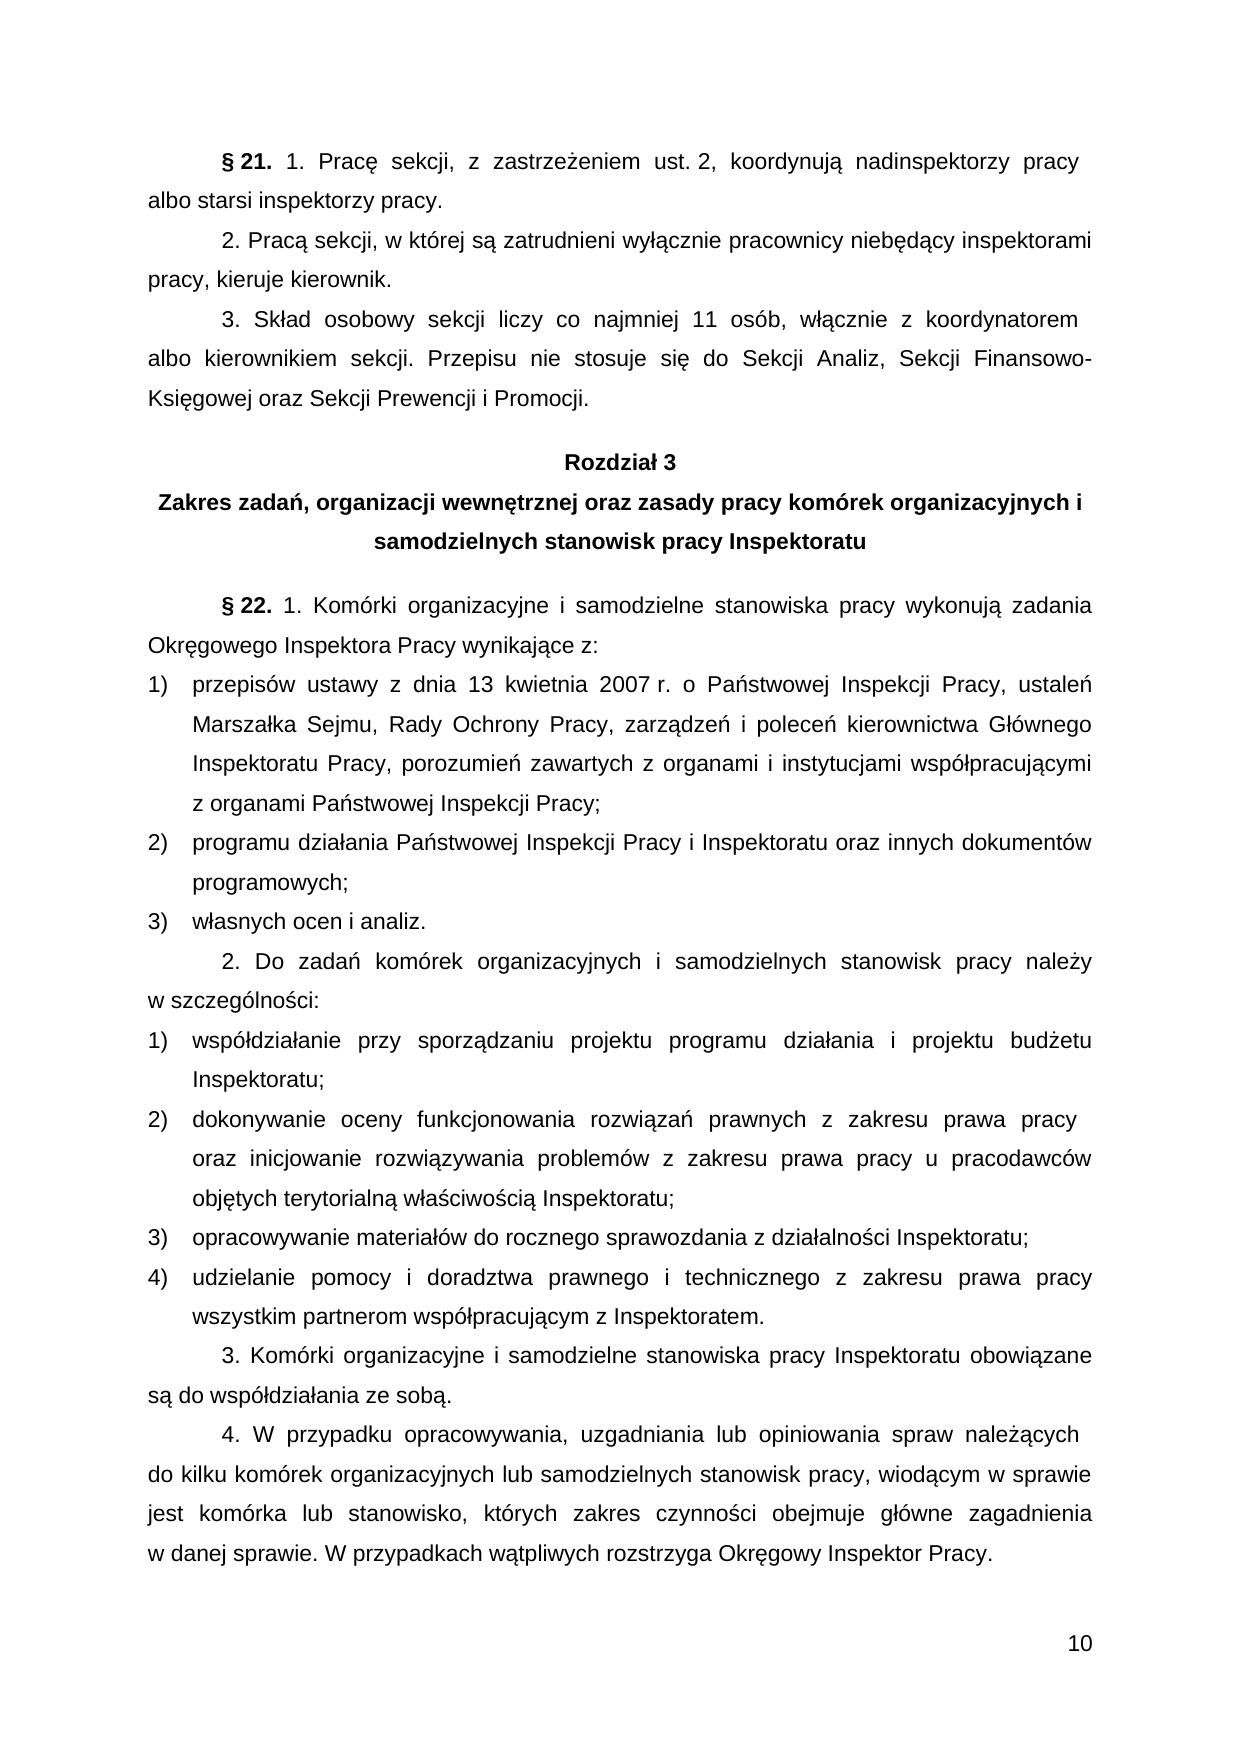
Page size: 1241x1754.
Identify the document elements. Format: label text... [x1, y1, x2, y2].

text Zakres zadań, organizacji wewnętrznej oraz zasady pracy komórek organizacyjnych i samodzielnych stanowisk pracy Inspektoratu [148, 488, 1093, 554]
list współdziałanie przy sporządzaniu projektu programu działania i projektu budżetu Inspektoratu; [148, 1027, 1093, 1092]
list programu działania Państwowej Inspekcji Pracy i Inspektoratu oraz innych dokumentów programowych; [148, 829, 1093, 895]
list przepisów ustawy z dnia 13 kwietnia 2007 r. o Państwowej Inspekcji Pracy, ustaleń Marszałka Sejmu, Rady Ochrony Pracy, zarządzeń i poleceń kierownictwa Głównego Inspektoratu Pracy, porozumień zawartych z organami i instytucjami współpracującymi z organami Państwowej Inspekcji Pracy; [148, 671, 1093, 816]
text 4. W przypadku opracowywania, uzgadniania lub opiniowania spraw należących do kilku komórek organizacyjnych lub samodzielnych stanowisk pracy, wiodącym w sprawie jest komórka lub stanowisko, których zakres czynności obejmuje główne zagadnienia w danej sprawie. W przypadkach wątpliwych rozstrzyga Okręgowy Inspektor Pracy. [148, 1421, 1093, 1566]
text Rozdział 3 [148, 449, 1093, 475]
list dokonywanie oceny funkcjonowania rozwiązań prawnych z zakresu prawa pracy oraz inicjowanie rozwiązywania problemów z zakresu prawa pracy u pracodawców objętych terytorialną właściwością Inspektoratu; [148, 1106, 1093, 1211]
text § 22. 1. Komórki organizacyjne i samodzielne stanowiska pracy wykonują zadania Okręgowego Inspektora Pracy wynikające z: [148, 592, 1093, 658]
text 3. Skład osobowy sekcji liczy co najmniej 11 osób, włącznie z koordynatorem albo kierownikiem sekcji. Przepisu nie stosuje się do Sekcji Analiz, Sekcji Finansowo-Księgowej oraz Sekcji Prewencji i Promocji. [148, 306, 1093, 411]
list własnych ocen i analiz. [148, 908, 1093, 934]
text 3. Komórki organizacyjne i samodzielne stanowiska pracy Inspektoratu obowiązane są do współdziałania ze sobą. [148, 1342, 1093, 1408]
text § 21. 1. Pracę sekcji, z zastrzeżeniem ust. 2, koordynują nadinspektorzy pracy albo starsi inspektorzy pracy. [148, 148, 1093, 213]
text 2. Do zadań komórek organizacyjnych i samodzielnych stanowisk pracy należy w szczególności: [148, 948, 1093, 1013]
list opracowywanie materiałów do rocznego sprawozdania z działalności Inspektoratu; [148, 1224, 1093, 1250]
text 2. Pracą sekcji, w której są zatrudnieni wyłącznie pracownicy niebędący inspektorami pracy, kieruje kierownik. [148, 227, 1093, 292]
list udzielanie pomocy i doradztwa prawnego i technicznego z zakresu prawa pracy wszystkim partnerom współpracującym z Inspektoratem. [148, 1263, 1093, 1329]
